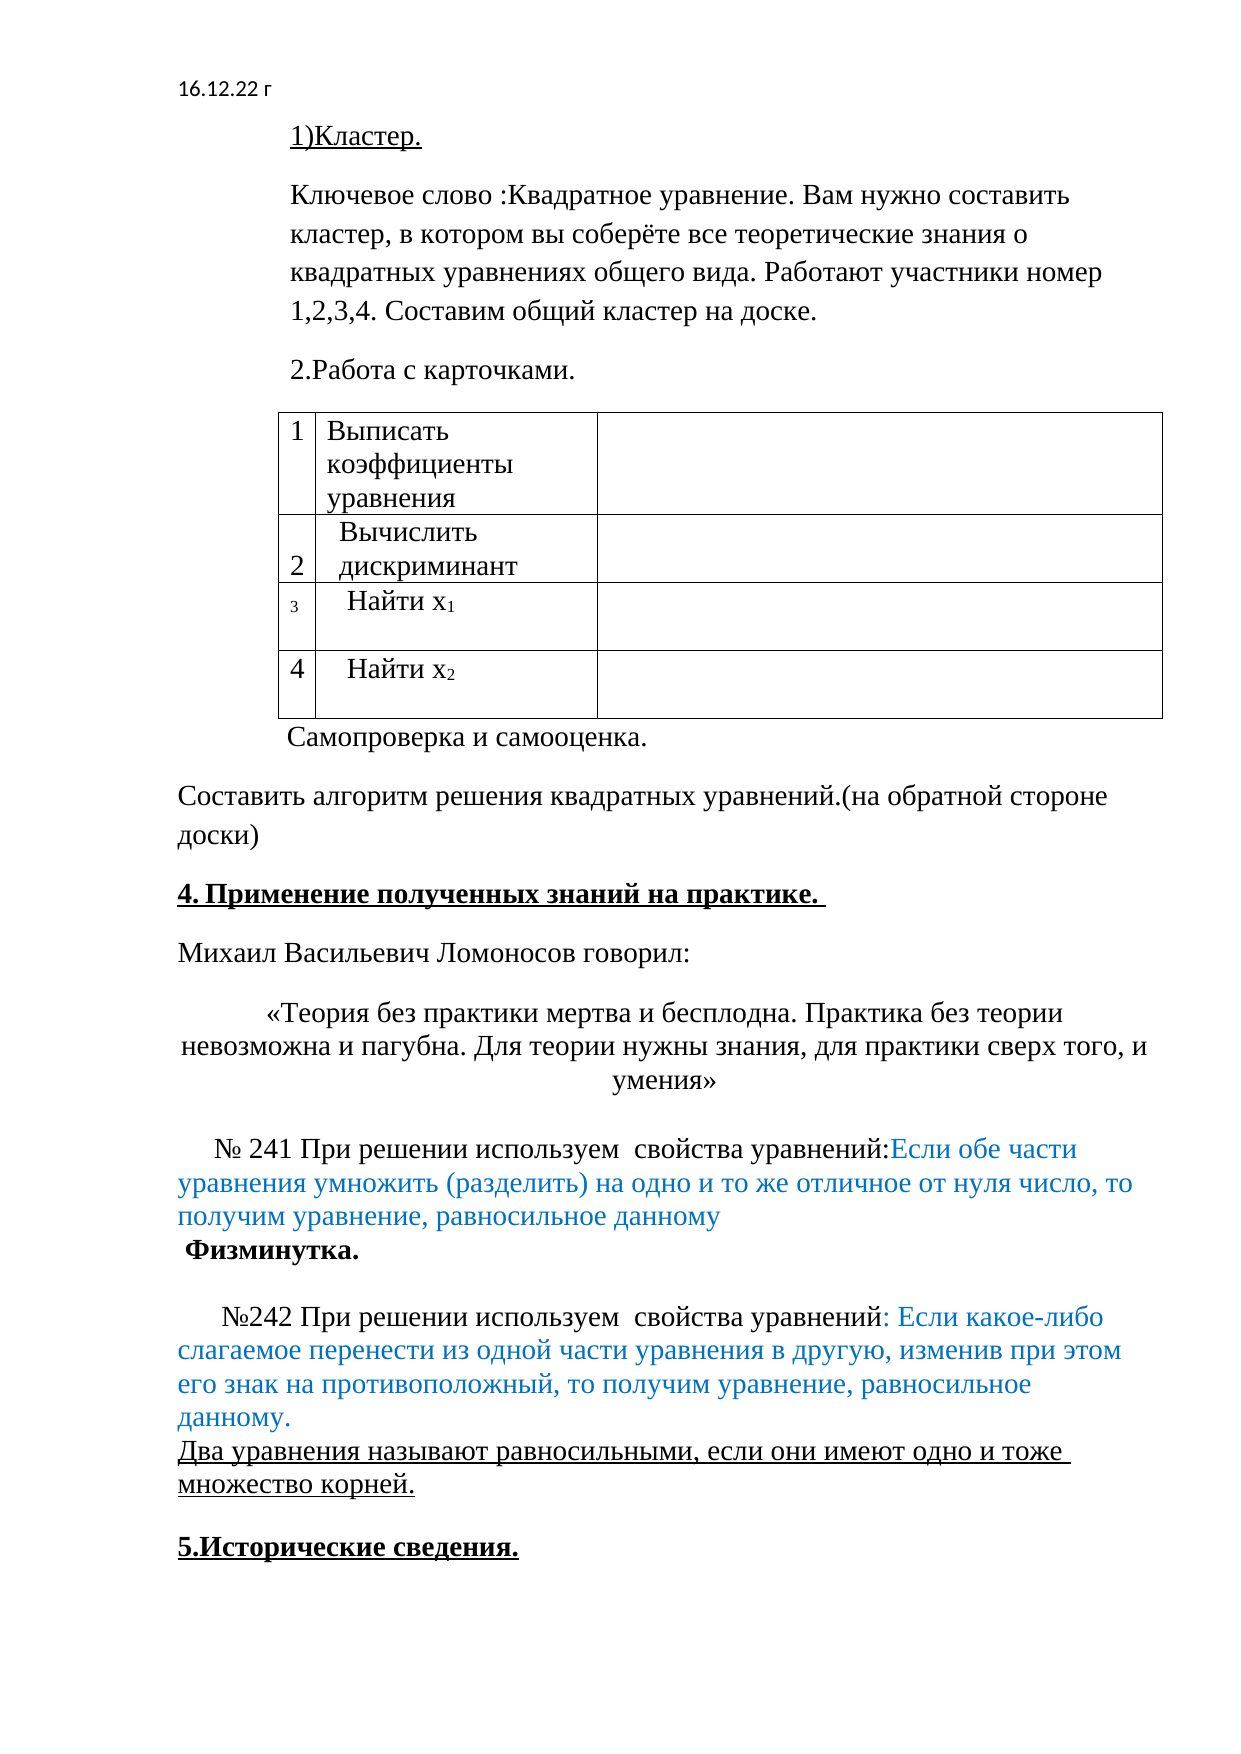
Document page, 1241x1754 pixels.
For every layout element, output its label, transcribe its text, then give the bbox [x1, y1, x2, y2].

text Самопроверка и самооценка. [177, 719, 1152, 752]
text 1)Кластер. [290, 118, 1152, 152]
table_cell [598, 515, 1162, 582]
table_cell 4 [279, 651, 315, 718]
text Михаил Васильевич Ломоносов говорил: [177, 936, 1152, 969]
table_header 1 [279, 413, 315, 513]
table_cell [598, 651, 1162, 718]
text Два уравнения называют равносильными, если они имеют одно и тоже множество корней. [177, 1433, 1152, 1500]
text Составить алгоритм решения квадратных уравнений.(на обратной стороне доски) [177, 778, 1152, 850]
text № 241 При решении используем свойства уравнений:Если обе части уравнения умножить (разделить) на одно и то же отличное от нуля число, то получим уравнение, равносильное данному [177, 1131, 1152, 1232]
table_cell Найти х2 [316, 651, 597, 718]
text 2.Работа с карточками. [290, 352, 1152, 386]
text 4. Применение полученных знаний на практике. [177, 876, 1152, 910]
text невозможна и пагубна. Для теории нужны знания, для практики сверх того, и умения» [177, 1028, 1152, 1096]
text Физминутка. [177, 1232, 1152, 1265]
text №242 При решении используем свойства уравнений: Если какое-либо слагаемое перенести из одной части уравнения в другую, изменив при этом его знак на противоположный, то получим уравнение, равносильное данному. [177, 1299, 1152, 1433]
table_header Выписать коэффициенты уравнения [316, 413, 597, 513]
table_cell [598, 583, 1162, 650]
text Ключевое слово :Квадратное уравнение. Вам нужно составить кластер, в котором вы соберёте все теоретические знания о квадратных уравнениях общего вида. Работают участники номер 1,2,3,4. Составим общий кластер на доске. [290, 177, 1152, 327]
table_cell 3 [279, 583, 315, 650]
table_cell Вычислить дискриминант [316, 515, 597, 582]
table_cell 2 [279, 515, 315, 582]
text 5.Исторические сведения. [177, 1529, 1152, 1563]
text «Теория без практики мертва и бесплодна. Практика без теории [177, 995, 1152, 1028]
table_header [598, 413, 1162, 513]
table_cell Найти х1 [316, 583, 597, 650]
